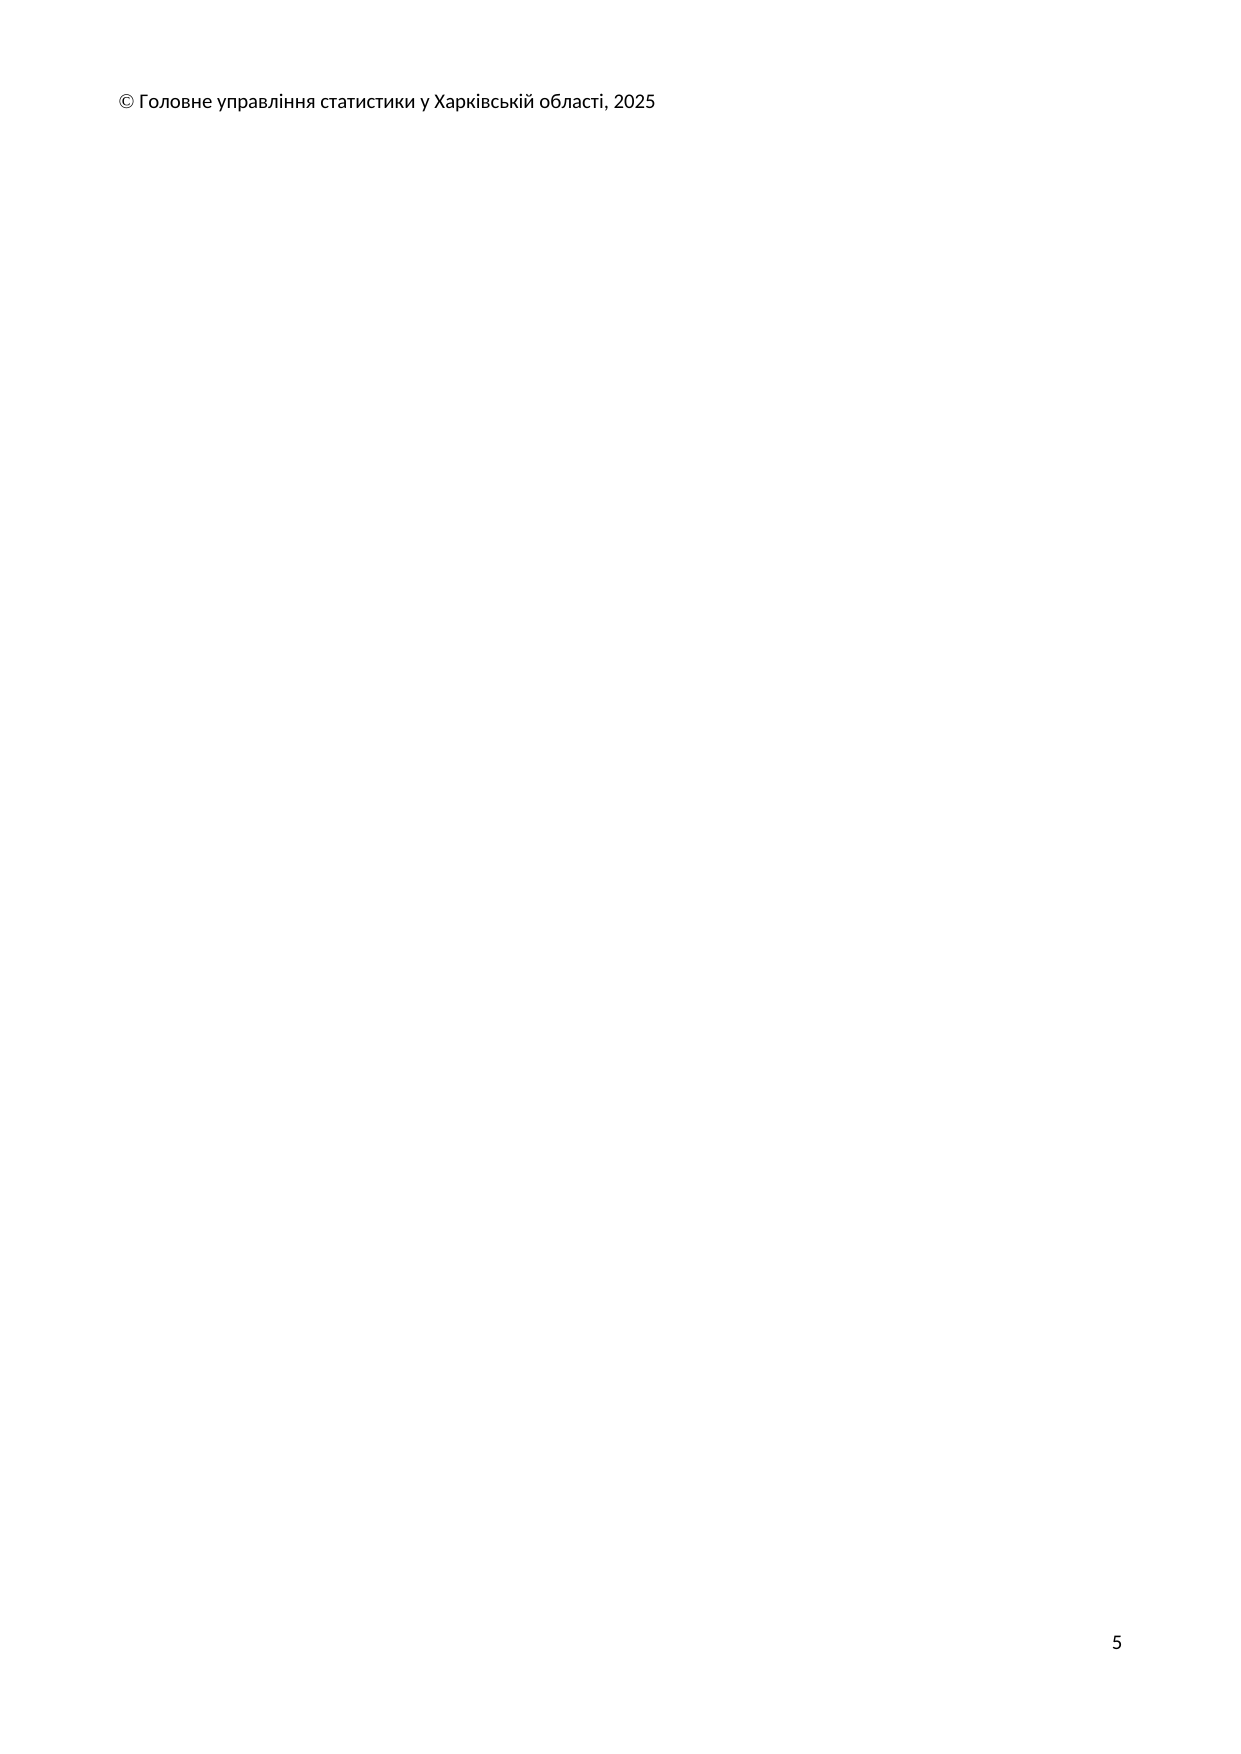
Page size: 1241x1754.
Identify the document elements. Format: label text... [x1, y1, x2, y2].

text Головне управління статистики у Харківській області, 2025 [118, 89, 1122, 114]
